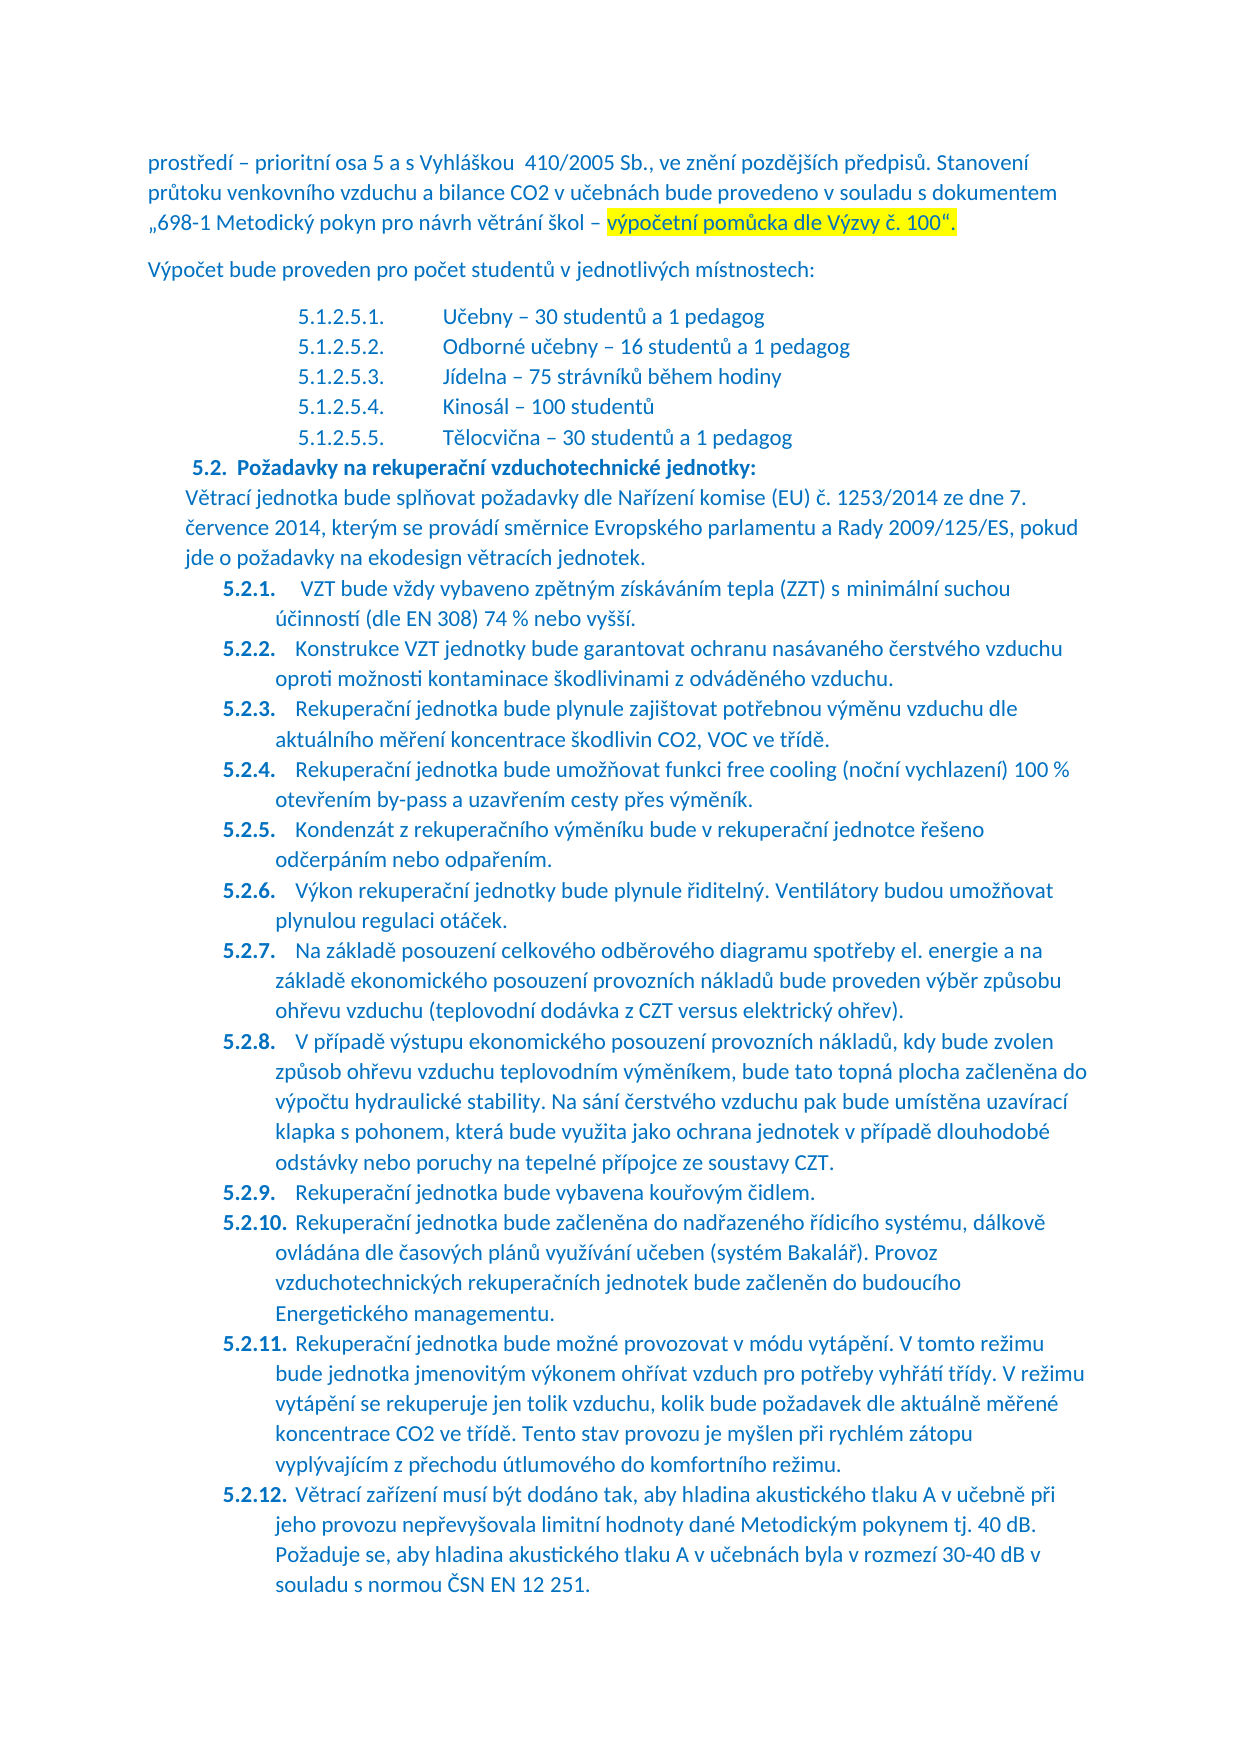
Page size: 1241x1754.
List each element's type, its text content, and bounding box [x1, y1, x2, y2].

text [148, 148, 1093, 236]
list Větrací zařízení musí být dodáno tak, aby hladina akustického tlaku A v učebně při jeho provozu nepřevyšovala limitní hodnoty dané Metodickým pokynem tj. 40 dB. Požaduje se, aby hladina akustického tlaku A v učebnách byla v rozmezí 30-40 dB v souladu s normou ČSN EN 12 251. [223, 1480, 1093, 1598]
list Rekuperační jednotka bude umožňovat funkci free cooling (noční vychlazení) 100 % otevřením by-pass a uzavřením cesty přes výměník. [223, 755, 1093, 813]
list Větrací jednotka bude splňovat požadavky dle Nařízení komise (EU) č. 1253/2014 ze dne 7. července 2014, kterým se provádí směrnice Evropského parlamentu a Rady 2009/125/ES, pokud jde o požadavky na ekodesign větracích jednotek. [185, 483, 1093, 571]
list Rekuperační jednotka bude možné provozovat v módu vytápění. V tomto režimu bude jednotka jmenovitým výkonem ohřívat vzduch pro potřeby vyhřátí třídy. V režimu vytápění se rekuperuje jen tolik vzduchu, kolik bude požadavek dle aktuálně měřené koncentrace CO2 ve třídě. Tento stav provozu je myšlen při rychlém zátopu vyplývajícím z přechodu útlumového do komfortního režimu. [223, 1329, 1093, 1478]
list Kondenzát z rekuperačního výměníku bude v rekuperační jednotce řešeno odčerpáním nebo odpařením. [223, 815, 1093, 873]
list Požadavky na rekuperační vzduchotechnické jednotky: [192, 453, 1093, 481]
list V případě výstupu ekonomického posouzení provozních nákladů, kdy bude zvolen způsob ohřevu vzduchu teplovodním výměníkem, bude tato topná plocha začleněna do výpočtu hydraulické stability. Na sání čerstvého vzduchu pak bude umístěna uzavírací klapka s pohonem, která bude využita jako ochrana jednotek v případě dlouhodobé odstávky nebo poruchy na tepelné přípojce ze soustavy CZT. [223, 1027, 1093, 1176]
list Učebny – 30 studentů a 1 pedagog [298, 302, 1093, 330]
list Výkon rekuperační jednotky bude plynule řiditelný. Ventilátory budou umožňovat plynulou regulaci otáček. [223, 876, 1093, 934]
list Odborné učebny – 16 studentů a 1 pedagog [298, 332, 1093, 360]
list Kinosál – 100 studentů [298, 392, 1093, 420]
list Rekuperační jednotka bude plynule zajištovat potřebnou výměnu vzduchu dle aktuálního měření koncentrace škodlivin CO2, VOC ve třídě. [223, 694, 1093, 753]
list Rekuperační jednotka bude vybavena kouřovým čidlem. [223, 1178, 1093, 1206]
list Jídelna – 75 strávníků během hodiny [298, 362, 1093, 390]
text Výpočet bude proveden pro počet studentů v jednotlivých místnostech: [148, 255, 1093, 283]
list Konstrukce VZT jednotky bude garantovat ochranu nasávaného čerstvého vzduchu oproti možnosti kontaminace škodlivinami z odváděného vzduchu. [223, 634, 1093, 692]
list Rekuperační jednotka bude začleněna do nadřazeného řídicího systému, dálkově ovládána dle časových plánů využívání učeben (systém Bakalář). Provoz vzduchotechnických rekuperačních jednotek bude začleněn do budoucího Energetického managementu. [223, 1208, 1093, 1327]
list VZT bude vždy vybaveno zpětným získáváním tepla (ZZT) s minimální suchou účinností (dle EN 308) 74 % nebo vyšší. [223, 574, 1093, 632]
list Na základě posouzení celkového odběrového diagramu spotřeby el. energie a na základě ekonomického posouzení provozních nákladů bude proveden výběr způsobu ohřevu vzduchu (teplovodní dodávka z CZT versus elektrický ohřev). [223, 936, 1093, 1024]
list Tělocvična – 30 studentů a 1 pedagog [298, 423, 1093, 451]
